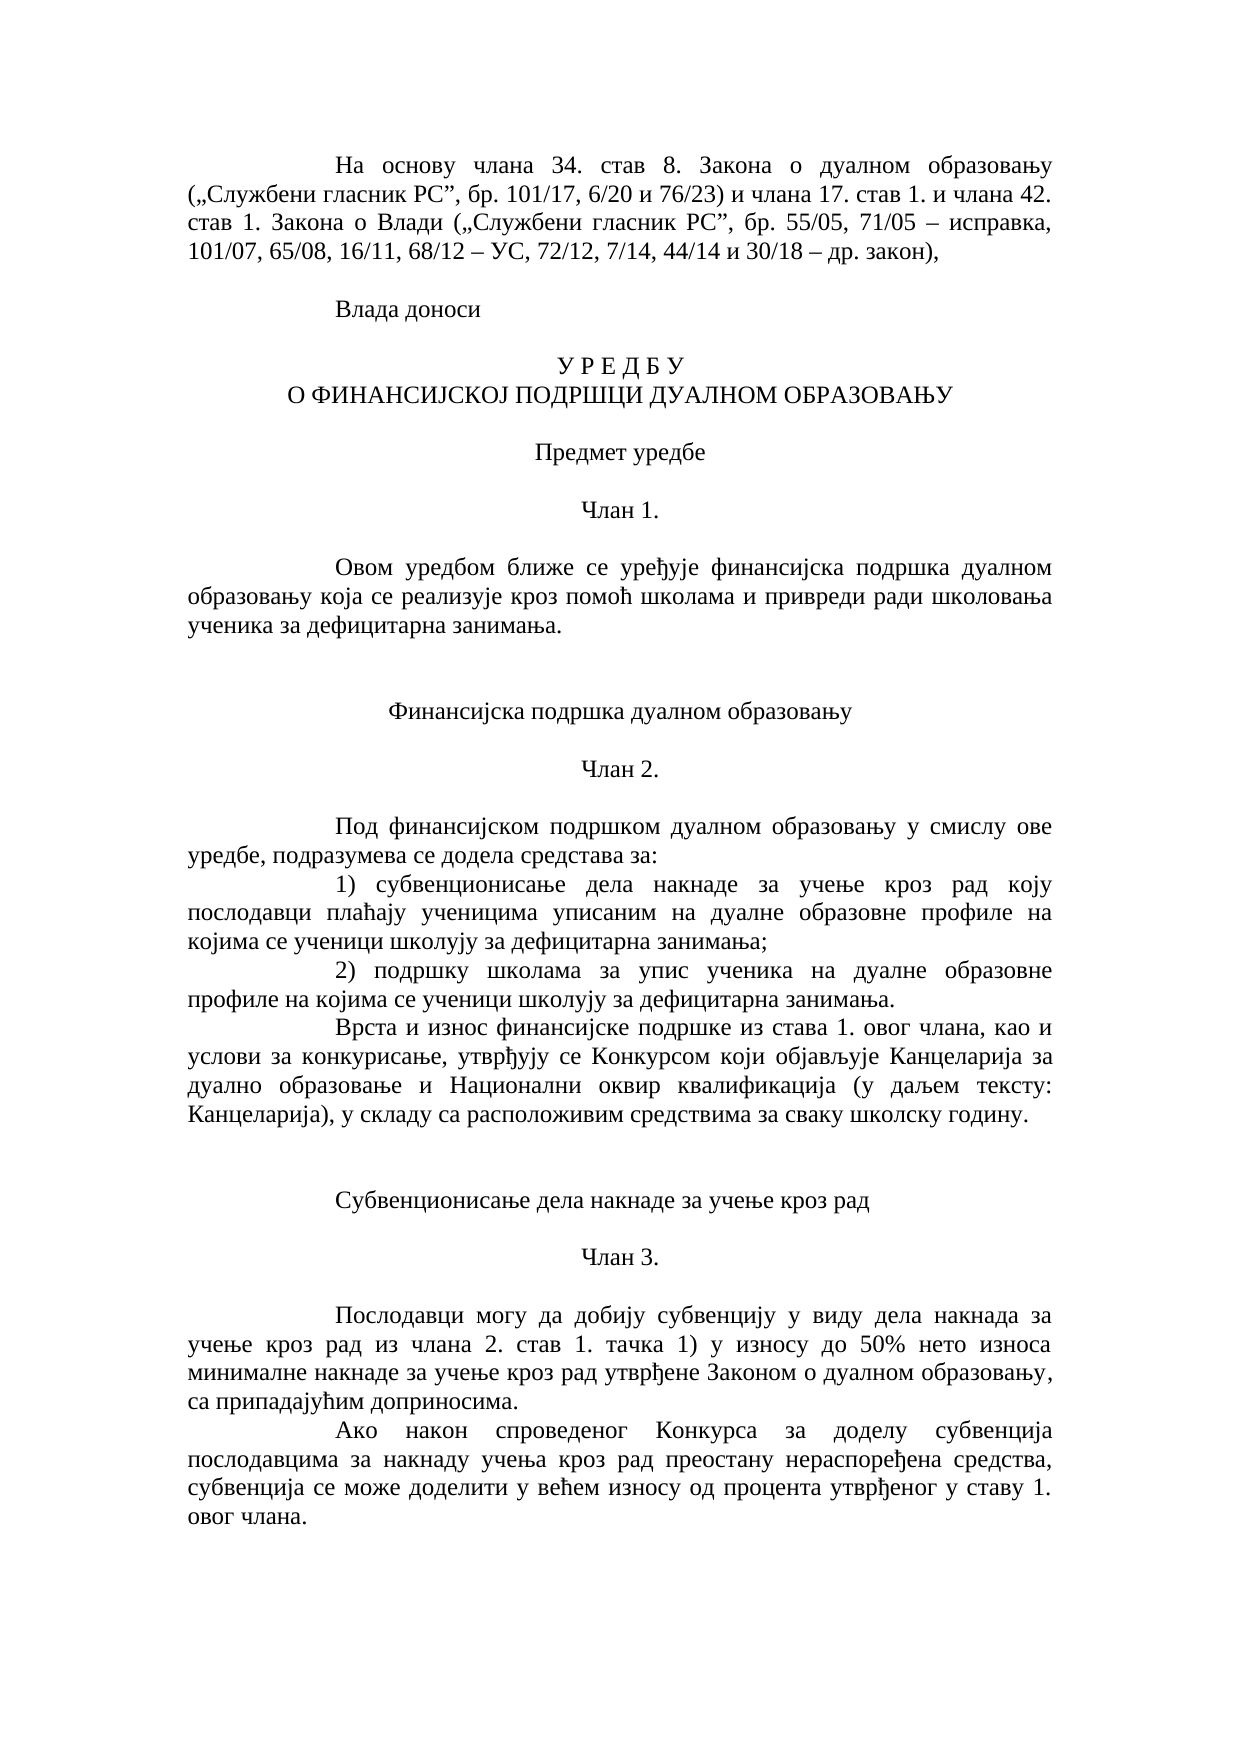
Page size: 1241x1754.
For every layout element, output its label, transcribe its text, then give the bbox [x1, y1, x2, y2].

text 2) подршку школама за упис ученика на дуалне образовне профиле на којима се ученици школују за дефицитарна занимања. [187, 955, 1053, 1012]
text Ако након спроведеног Конкурса за доделу субвенција послодавцима за накнаду учења кроз рад преостану нераспоређена средства, субвенција се може доделити у већем износу од процента утврђеног у ставу 1. овог члана. [187, 1415, 1053, 1530]
text Врста и износ финансијске подршке из става 1. овог члана, као и услови за конкурисање, утврђују се Конкурсом који објављује Канцеларија за дуално образовање и Национални оквир квалификација (у даљем тексту: Канцеларија), у складу са расположивим средствима за сваку школску годину. [187, 1012, 1053, 1127]
text О ФИНАНСИЈСКОЈ ПОДРШЦИ ДУАЛНОМ ОБРАЗОВАЊУ [187, 380, 1053, 409]
text Под финансијском подршком дуалном образовању у смислу ове уредбе, подразумева се додела средстава за: [187, 811, 1053, 869]
text У Р Е Д Б У [187, 351, 1053, 380]
text Овом уредбом ближе се уређује финансијска подршка дуалном образовању која се реализује кроз помоћ школама и привреди ради школовања ученика за дефицитарна занимања. [187, 552, 1053, 639]
text Финансијска подршка дуалном образовању [187, 696, 1053, 725]
text Члан 1. [187, 495, 1053, 524]
text Послодавци могу да добију субвенцију у виду дела накнада за учење кроз рад из члана 2. став 1. тачка 1) у износу до 50% нето износа минималне накнаде за учење кроз рад утврђене Законом о дуалном образовању, са припадајућим доприносима. [187, 1300, 1053, 1415]
text Влада доноси [187, 294, 1053, 322]
text Субвенционисање дела накнаде за учење кроз рад [187, 1185, 1053, 1214]
text Предмет уредбе [187, 437, 1053, 466]
text На основу члана 34. став 8. Закона о дуалном образовању („Службени гласник РС”, бр. 101/17, 6/20 и 76/23) и члана 17. став 1. и члана 42. став 1. Закона о Влади („Службени гласник РС”, бр. 55/05, 71/05 – исправка, 101/07, 65/08, 16/11, 68/12 – УС, 72/12, 7/14, 44/14 и 30/18 – др. закон), [187, 150, 1053, 265]
text Члан 3. [187, 1242, 1053, 1271]
text Члан 2. [187, 754, 1053, 782]
text 1) субвенционисање дела накнаде за учење кроз рад коју послодавци плаћају ученицима уписаним на дуалне образовне профиле на којима се ученици школују за дефицитарна занимања; [187, 869, 1053, 955]
